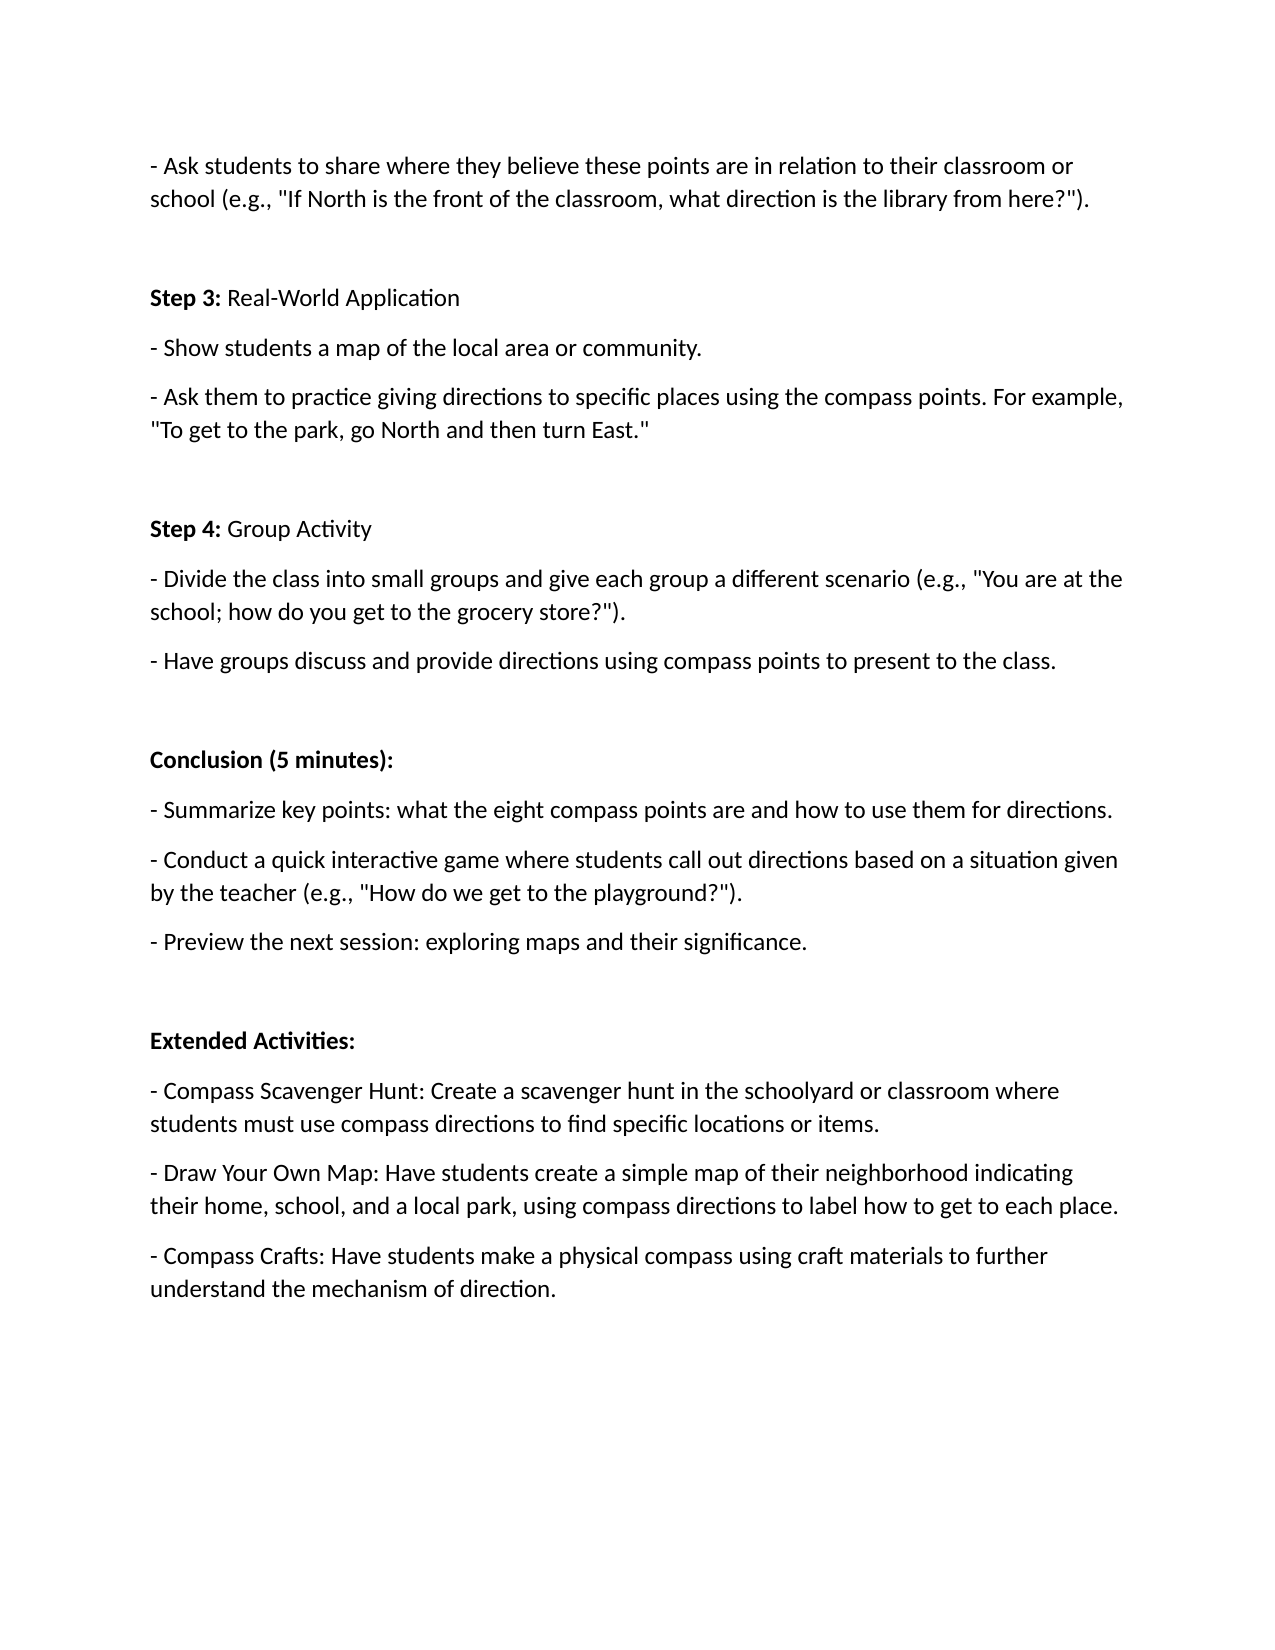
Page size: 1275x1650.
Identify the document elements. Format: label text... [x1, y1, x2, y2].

text - Divide the class into small groups and give each group a different scenario (e.g., "You are at the school; how do you get to the grocery store?"). [150, 563, 1125, 626]
text - Show students a map of the local area or community. [150, 332, 1125, 362]
text - Preview the next session: exploring maps and their significance. [150, 926, 1125, 957]
text - Have groups discuss and provide directions using compass points to present to the class. [150, 645, 1125, 676]
text - Ask students to share where they believe these points are in relation to their classroom or school (e.g., "If North is the front of the classroom, what direction is the library from here?"). [150, 150, 1125, 213]
text - Ask them to practice giving directions to specific places using the compass points. For example, "To get to the park, go North and then turn East." [150, 381, 1125, 445]
text Step 3: Real-World Application [150, 282, 1125, 313]
text - Compass Scavenger Hunt: Create a scavenger hunt in the schoolyard or classroom where students must use compass directions to find specific locations or items. [150, 1075, 1125, 1138]
text Step 4: Group Activity [150, 513, 1125, 544]
text - Conduct a quick interactive game where students call out directions based on a situation given by the teacher (e.g., "How do we get to the playground?"). [150, 844, 1125, 907]
text Extended Activities: [150, 1025, 1125, 1056]
text Conclusion (5 minutes): [150, 744, 1125, 775]
text - Summarize key points: what the eight compass points are and how to use them for directions. [150, 794, 1125, 825]
text - Draw Your Own Map: Have students create a simple map of their neighborhood indicating their home, school, and a local park, using compass directions to label how to get to each place. [150, 1157, 1125, 1221]
text - Compass Crafts: Have students make a physical compass using craft materials to further understand the mechanism of direction. [150, 1240, 1125, 1303]
